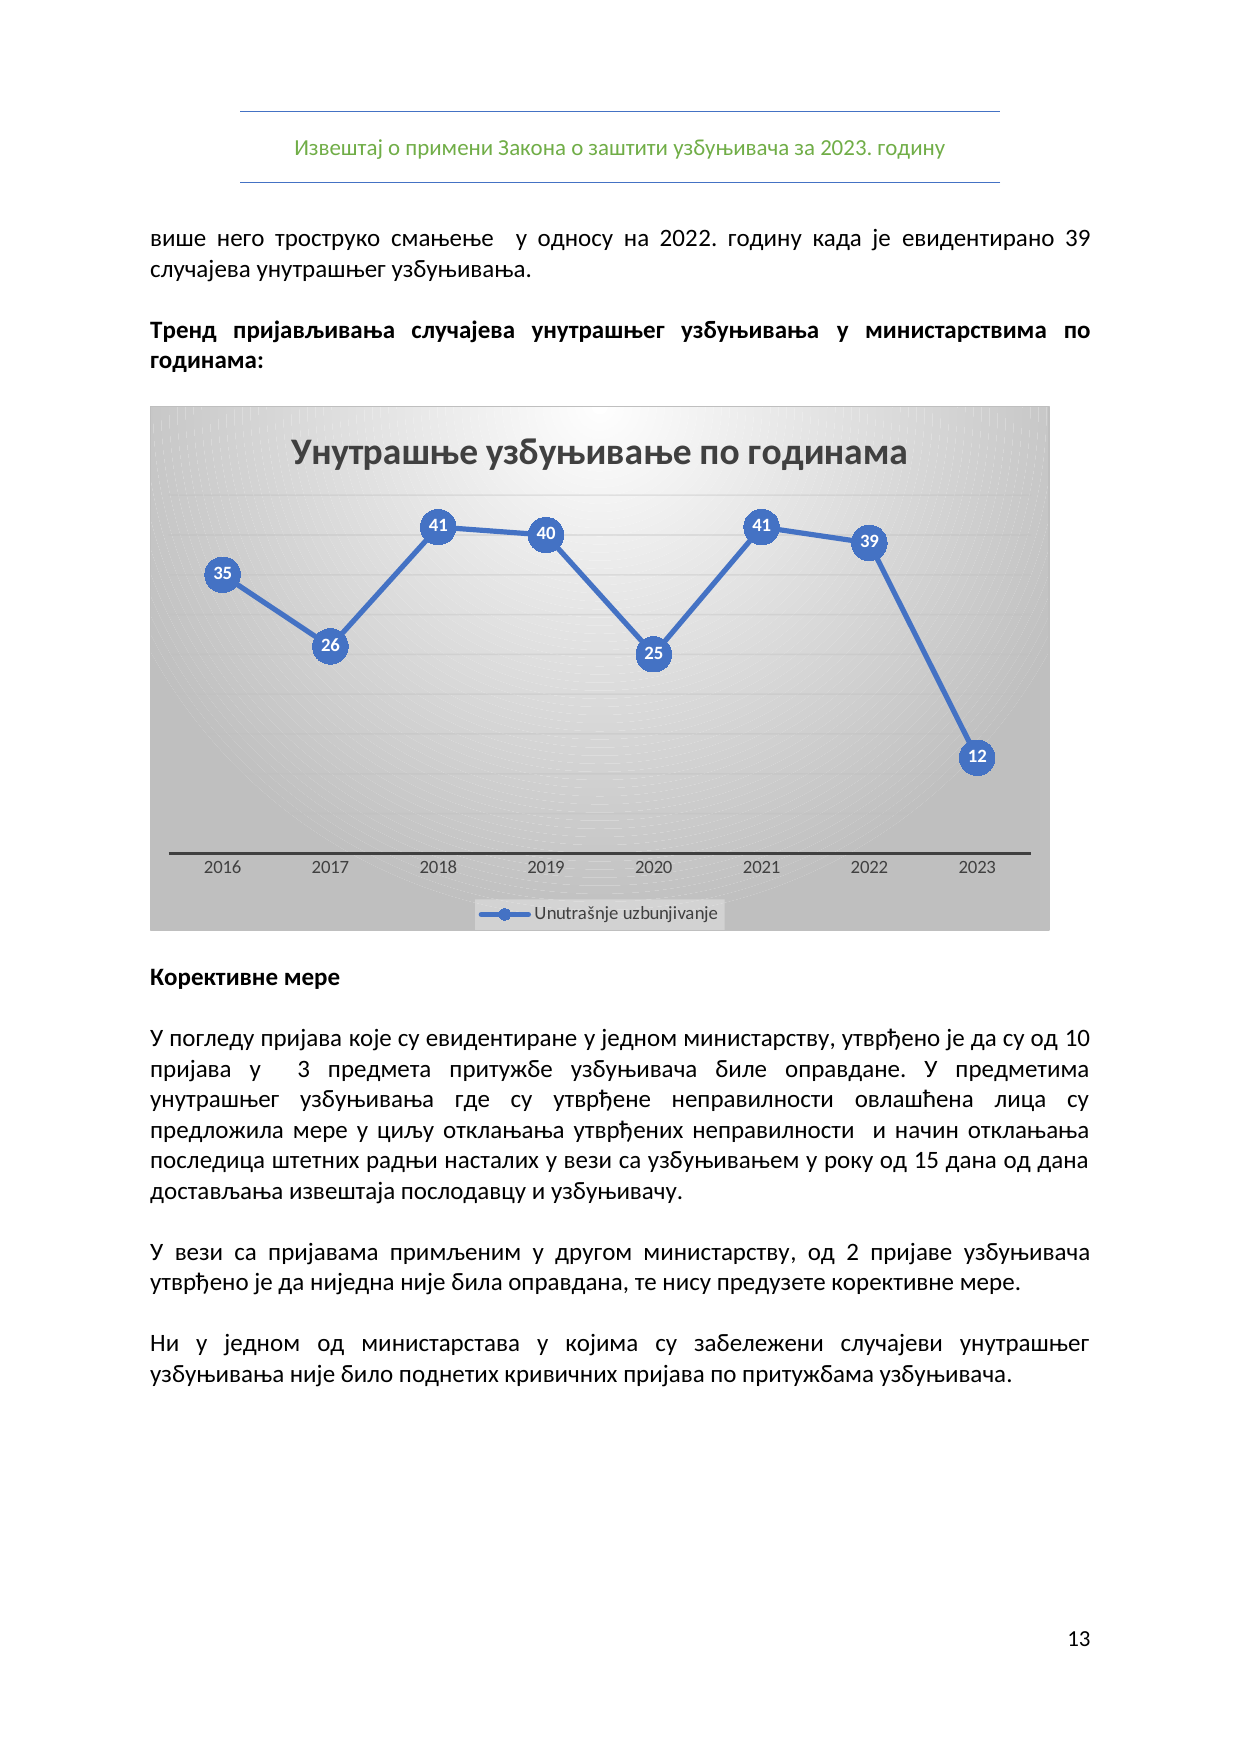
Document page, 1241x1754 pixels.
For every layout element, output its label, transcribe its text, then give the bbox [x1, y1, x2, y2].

text Ни у једном од министарстава у којима су забележени случајеви унутрашњег узбуњивања није било поднетих кривичних пријава по притужбама узбуњивача. [150, 1327, 1090, 1388]
text Корективне мере [150, 961, 1090, 992]
text Тренд пријављивања случајева унутрашњег узбуњивања у министарствима по годинама: [150, 314, 1090, 375]
text У погледу пријава које су евидентиране у једном министарству, утврђено је да су од 10 пријава у 3 предмета притужбе узбуњивача биле оправдане. У предметима унутрашњег узбуњивања где су утврђене неправилности овлашћена лица су предложила мере у циљу отклањања утврђених неправилности и начин отклањања последица штетних радњи насталих у вези са узбуњивањем у року од 15 дана од дана достављања извештаја послодавцу и узбуњивачу. [150, 1022, 1090, 1205]
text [150, 223, 1090, 284]
text У вези са пријавама примљеним у другом министарству, од 2 пријаве узбуњивача утврђено је да ниједна није била оправдана, те нису предузете корективне мере. [150, 1236, 1090, 1297]
